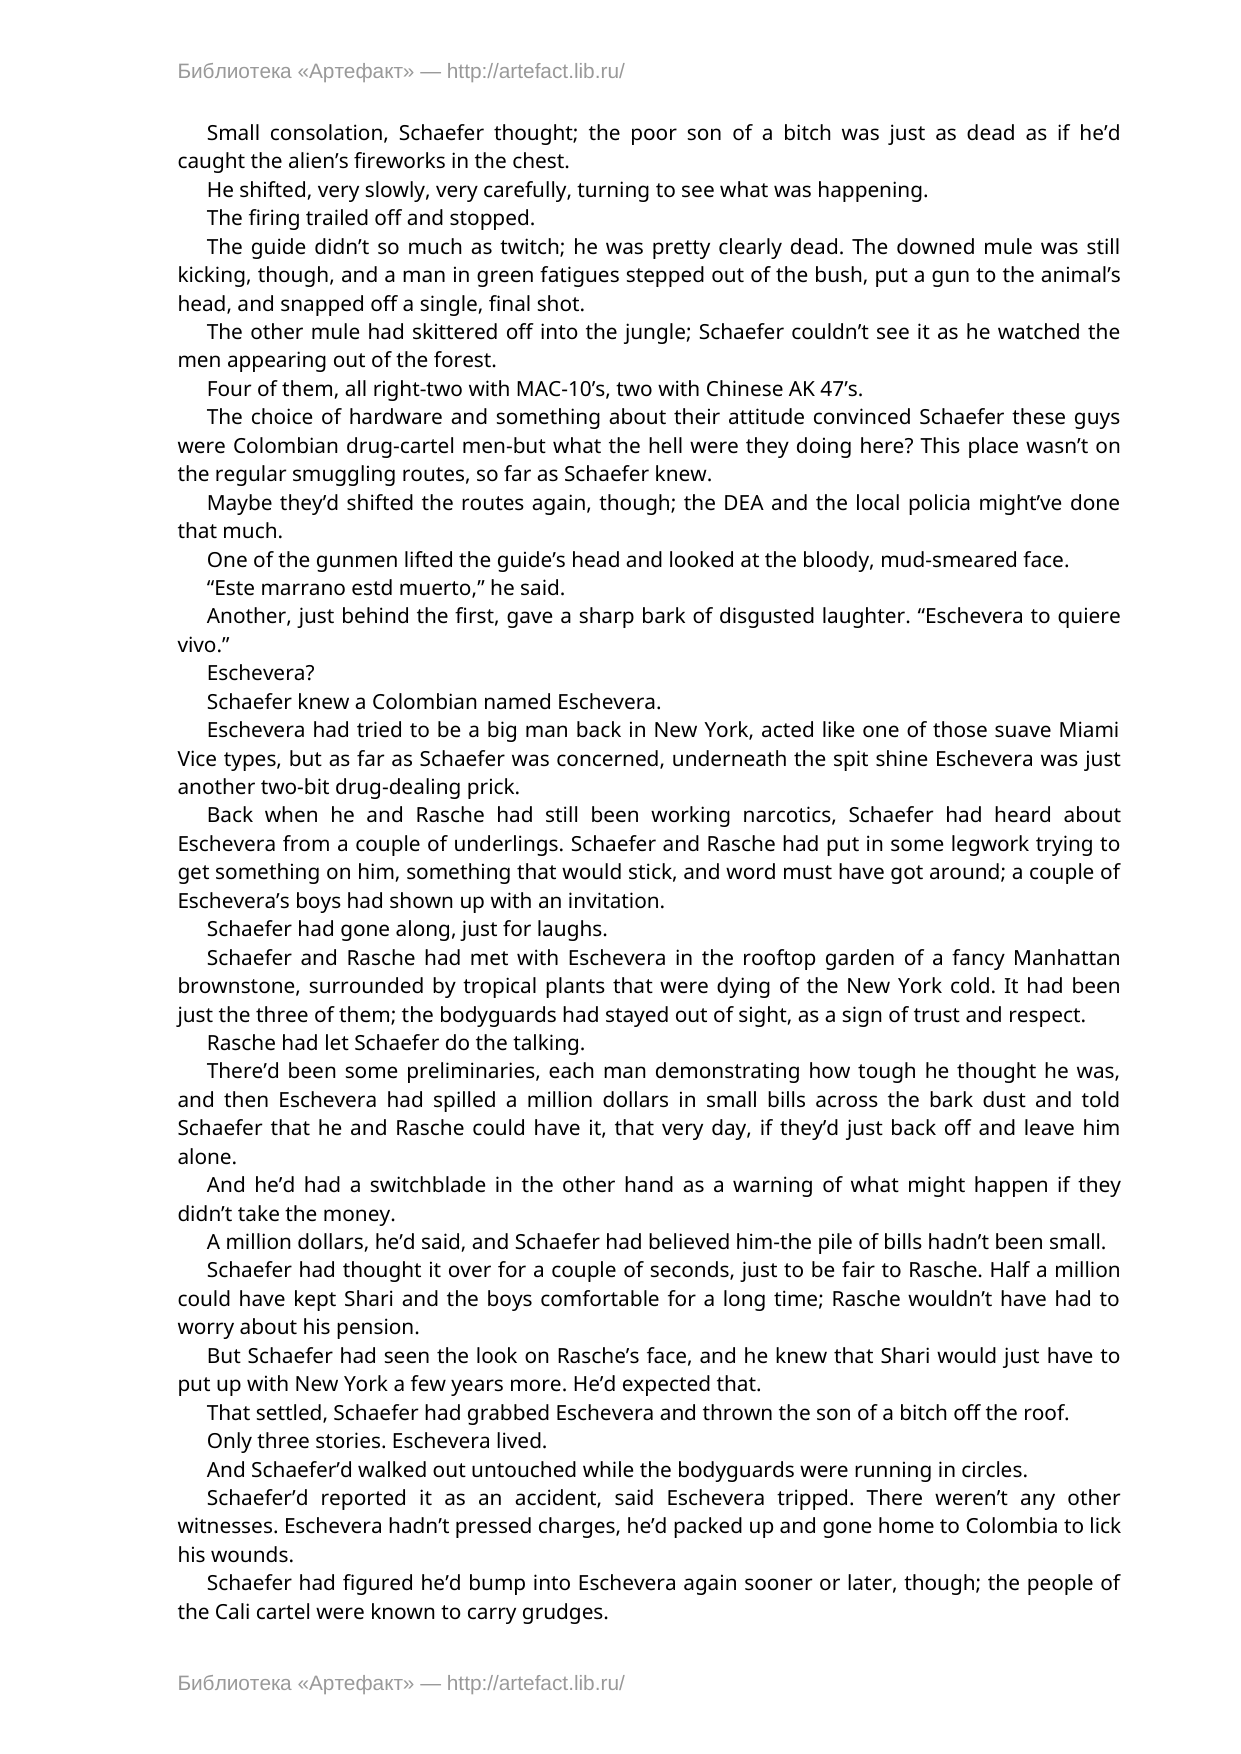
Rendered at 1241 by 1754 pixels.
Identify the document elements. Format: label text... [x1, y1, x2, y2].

text Schaefer had gone along, just for laughs. [177, 914, 1122, 943]
text Back when he and Rasche had still been working narcotics, Schaefer had heard about Eschevera from a couple of underlings. Schaefer and Rasche had put in some legwork trying to get something on him, something that would stick, and word must have got around; a couple of Eschevera’s boys had shown up with an invitation. [177, 801, 1122, 914]
text Maybe they’d shifted the routes again, though; the DEA and the local policia might’ve done that much. [177, 488, 1122, 545]
text Another, just behind the first, gave a sharp bark of disgusted laughter. “Eschevera to quiere vivo.” [177, 602, 1122, 658]
text A million dollars, he’d said, and Schaefer had believed him-the pile of bills hadn’t been small. [177, 1227, 1122, 1256]
text One of the gunmen lifted the guide’s head and looked at the bloody, mud-smeared face. [177, 545, 1122, 573]
text Only three stories. Eschevera lived. [177, 1426, 1122, 1455]
text The firing trailed off and stopped. [177, 203, 1122, 232]
text Eschevera had tried to be a big man back in New York, acted like one of those suave Miami Vice types, but as far as Schaefer was concerned, underneath the spit shine Eschevera was just another two-bit drug-dealing prick. [177, 715, 1122, 801]
text The guide didn’t so much as twitch; he was pretty clearly dead. The downed mule was still kicking, though, and a man in green fatigues stepped out of the bush, put a gun to the animal’s head, and snapped off a single, final shot. [177, 232, 1122, 317]
text And he’d had a switchblade in the other hand as a warning of what might happen if they didn’t take the money. [177, 1170, 1122, 1227]
text Schaefer had thought it over for a couple of seconds, just to be fair to Rasche. Half a million could have kept Shari and the boys comfortable for a long time; Rasche wouldn’t have had to worry about his pension. [177, 1256, 1122, 1341]
text Eschevera? [177, 658, 1122, 687]
text The choice of hardware and something about their attitude convinced Schaefer these guys were Colombian drug-cartel men-but what the hell were they doing here? This place wasn’t on the regular smuggling routes, so far as Schaefer knew. [177, 402, 1122, 488]
text Schaefer knew a Colombian named Eschevera. [177, 687, 1122, 715]
text The other mule had skittered off into the jungle; Schaefer couldn’t see it as he watched the men appearing out of the forest. [177, 317, 1122, 374]
text But Schaefer had seen the look on Rasche’s face, and he knew that Shari would just have to put up with New York a few years more. He’d expected that. [177, 1341, 1122, 1398]
text Small consolation, Schaefer thought; the poor son of a bitch was just as dead as if he’d caught the alien’s fireworks in the chest. [177, 118, 1122, 175]
text Four of them, all right-two with MAC-10’s, two with Chinese AK 47’s. [177, 374, 1122, 402]
text That settled, Schaefer had grabbed Eschevera and thrown the son of a bitch off the roof. [177, 1398, 1122, 1426]
text Rasche had let Schaefer do the talking. [177, 1028, 1122, 1057]
text Schaefer and Rasche had met with Eschevera in the rooftop garden of a fancy Manhattan brownstone, surrounded by tropical plants that were dying of the New York cold. It had been just the three of them; the bodyguards had stayed out of sight, as a sign of trust and respect. [177, 943, 1122, 1028]
text Schaefer’d reported it as an accident, said Eschevera tripped. There weren’t any other witnesses. Eschevera hadn’t pressed charges, he’d packed up and gone home to Colombia to lick his wounds. [177, 1483, 1122, 1568]
text Schaefer had figured he’d bump into Eschevera again sooner or later, though; the people of the Cali cartel were known to carry grudges. [177, 1568, 1122, 1625]
text He shifted, very slowly, very carefully, turning to see what was happening. [177, 175, 1122, 203]
text “Este marrano estd muerto,” he said. [177, 573, 1122, 602]
text There’d been some preliminaries, each man demonstrating how tough he thought he was, and then Eschevera had spilled a million dollars in small bills across the bark dust and told Schaefer that he and Rasche could have it, that very day, if they’d just back off and leave him alone. [177, 1057, 1122, 1170]
text And Schaefer’d walked out untouched while the bodyguards were running in circles. [177, 1455, 1122, 1483]
